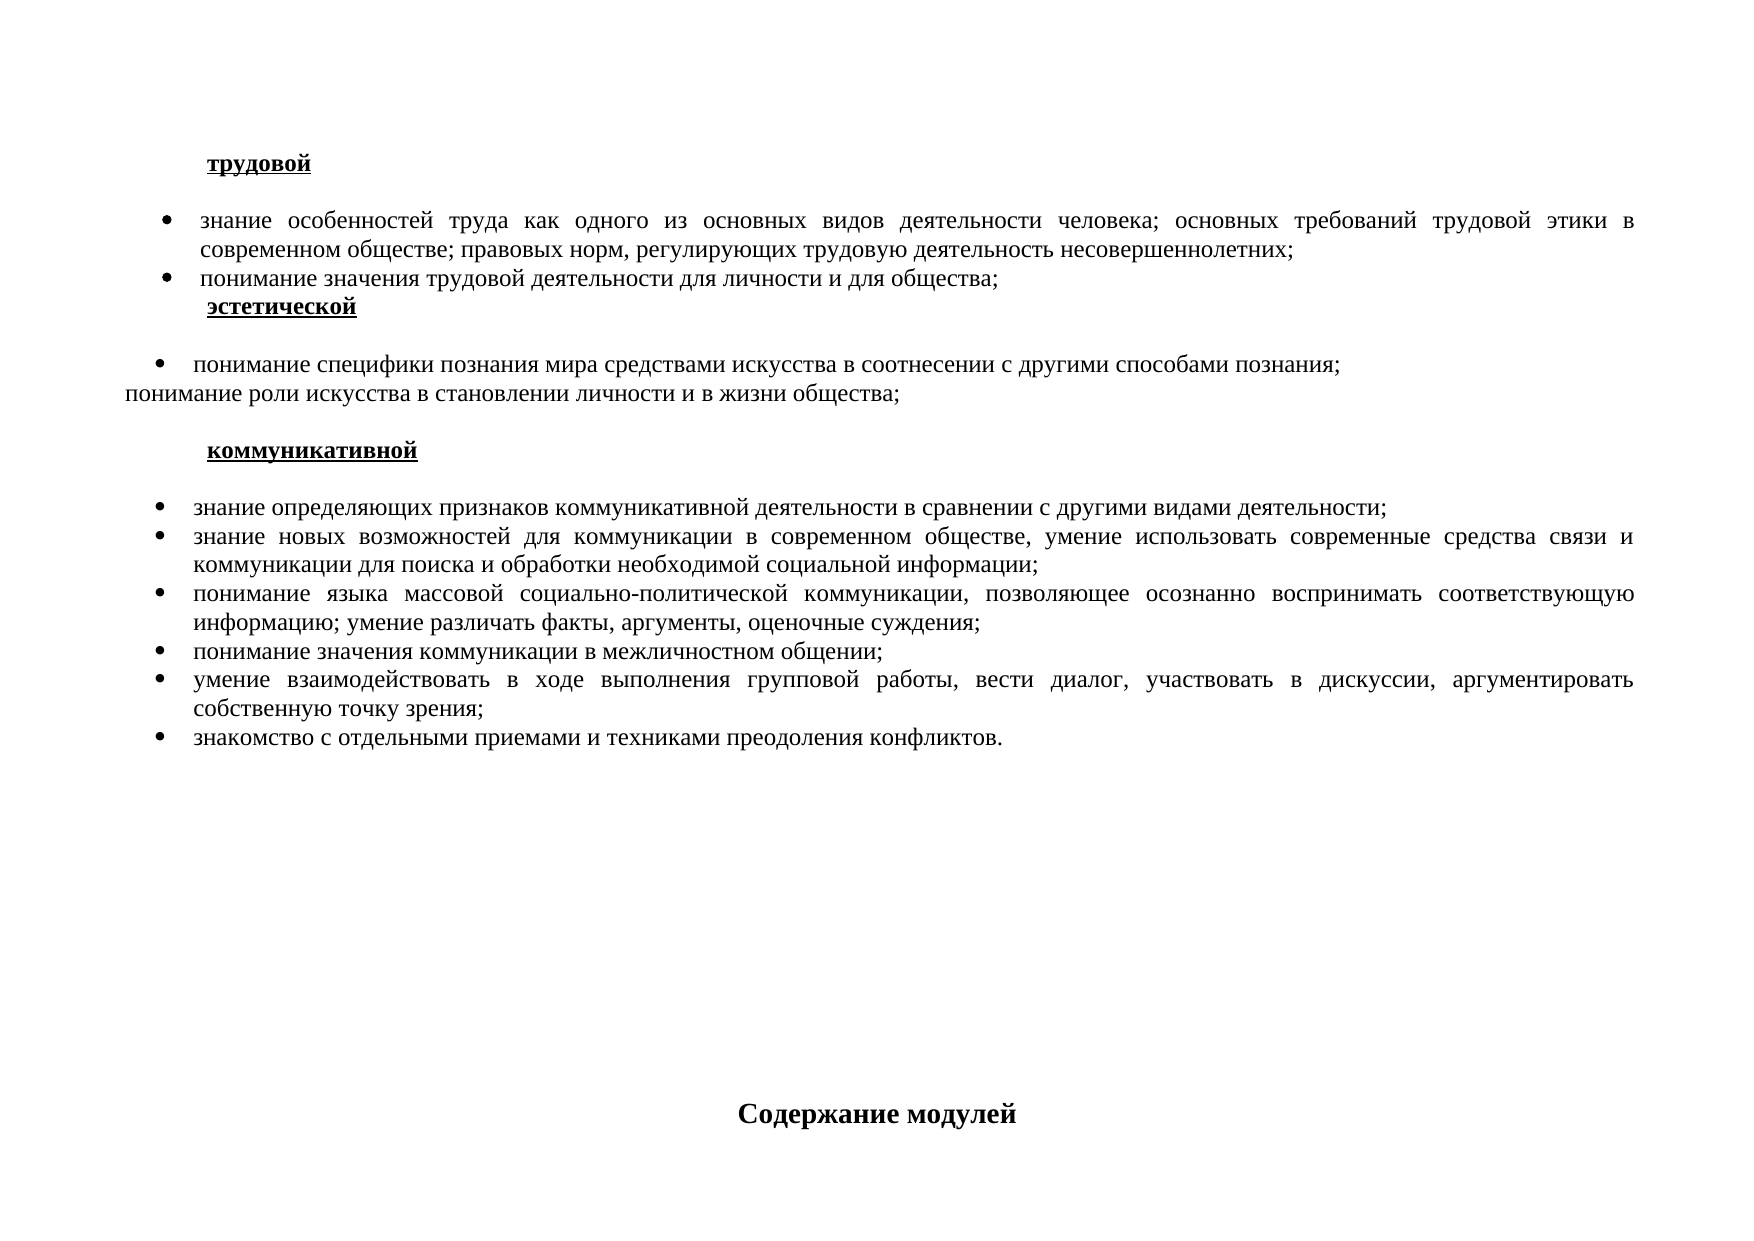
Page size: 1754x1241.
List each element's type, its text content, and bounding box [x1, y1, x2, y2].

text понимание роли искусства в становлении личности и в жизни общества; [125, 378, 1636, 406]
list знание определяющих признаков коммуникативной деятельности в сравнении с другими видами деятельности; [156, 492, 1636, 521]
text эстетической [125, 291, 1636, 320]
list понимание языка массовой социально-политической коммуникации, позволяющее осознанно воспринимать соответствующую информацию; умение различать факты, аргументы, оценочные суждения; [156, 578, 1636, 636]
list понимание специфики познания мира средствами искусства в соотнесении с другими способами познания; [156, 349, 1636, 378]
list знание особенностей труда как одного из основных видов деятельности человека; основных требований трудовой этики в современном обществе; правовых норм, регулирующих трудовую деятельность несовершеннолетних; [162, 205, 1636, 263]
list понимание значения коммуникации в межличностном общении; [156, 636, 1636, 664]
list знакомство с отдельными приемами и техниками преодоления конфликтов. [156, 722, 1636, 751]
list знание новых возможностей для коммуникации в современном обществе, умение использовать современные средства связи и коммуникации для поиска и обработки необходимой социальной информации; [156, 521, 1636, 578]
list умение взаимодействовать в ходе выполнения групповой работы, вести диалог, участвовать в дискуссии, аргументировать собственную точку зрения; [156, 664, 1636, 722]
text Содержание модулей [118, 1096, 1636, 1129]
text коммуникативной [125, 435, 1636, 492]
list понимание значения трудовой деятельности для личности и для общества; [162, 263, 1636, 291]
text трудовой [125, 148, 1636, 176]
